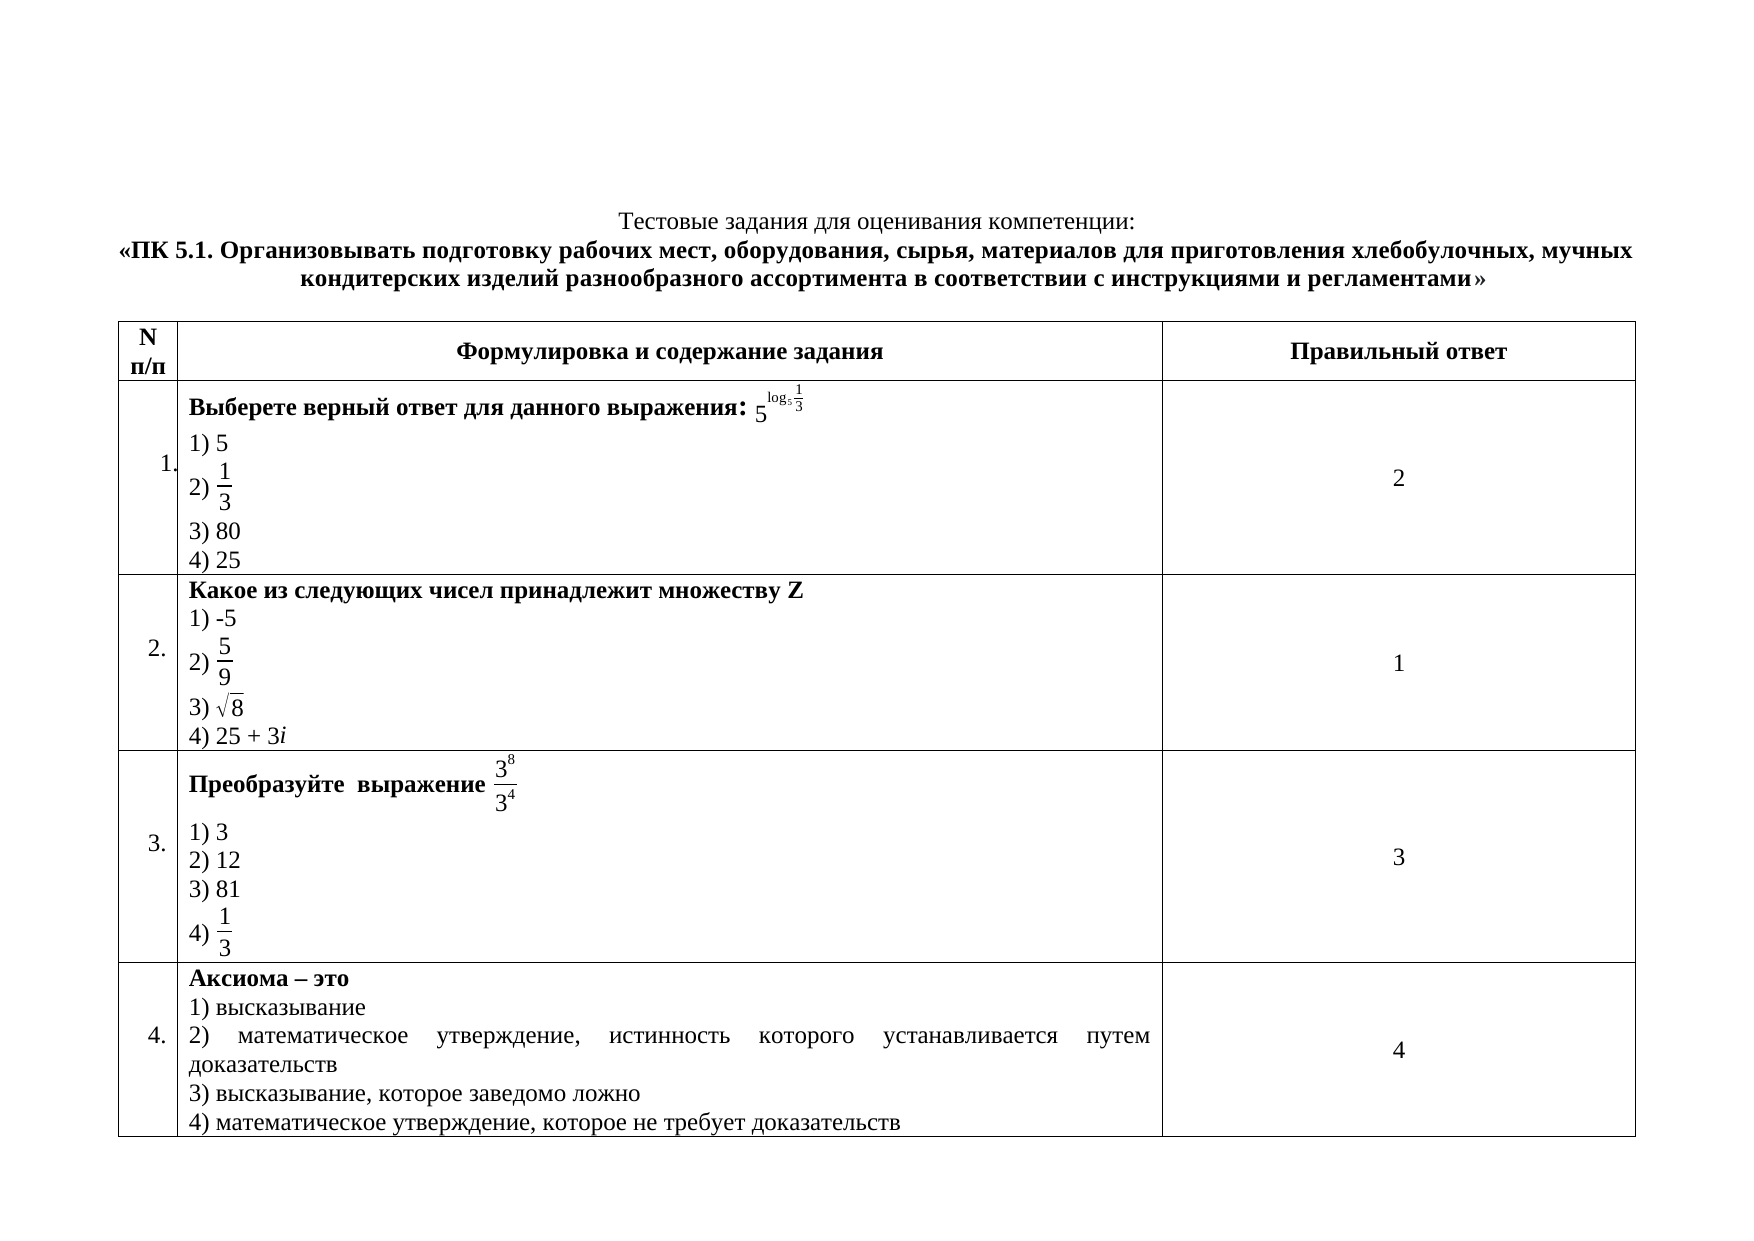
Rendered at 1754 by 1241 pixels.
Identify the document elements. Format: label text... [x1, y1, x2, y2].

table_cell 1 [1163, 575, 1635, 750]
table_header Формулировка и содержание задания [178, 322, 1162, 379]
table_cell Выберете верный ответ для данного выражения: 1) 5 2) 3) 80 4) 25 [178, 381, 1162, 574]
table_cell [119, 381, 177, 574]
table_header Правильный ответ [1163, 322, 1635, 379]
table_cell [119, 963, 177, 1136]
table_cell 4 [1163, 963, 1635, 1136]
table_header N п/п [119, 322, 177, 379]
text «ПК 5.1. Организовывать подготовку рабочих мест, оборудования, сырья, материалов для приготовления хлебобулочных, мучных кондитерских изделий разнообразного ассортимента в соответствии с инструкциями и регламентами» [118, 235, 1636, 292]
table_cell [119, 751, 177, 962]
text Тестовые задания для оценивания компетенции: [118, 177, 1636, 235]
table_cell Аксиома – это 1) высказывание 2) математическое утверждение, истинность которого устанавливается путем доказательств 3) высказывание, которое заведомо ложно 4) математическое утверждение, которое не требует доказательств [178, 963, 1162, 1136]
table_cell 3 [1163, 751, 1635, 962]
table_cell [119, 575, 177, 750]
table_cell 2 [1163, 381, 1635, 574]
table_cell Преобразуйте выражение 1) 3 2) 12 3) 81 4) [178, 751, 1162, 962]
table_cell Какое из следующих чисел принадлежит множеству Z 1) -5 2) 3) 4) 25 + 3 [178, 575, 1162, 750]
